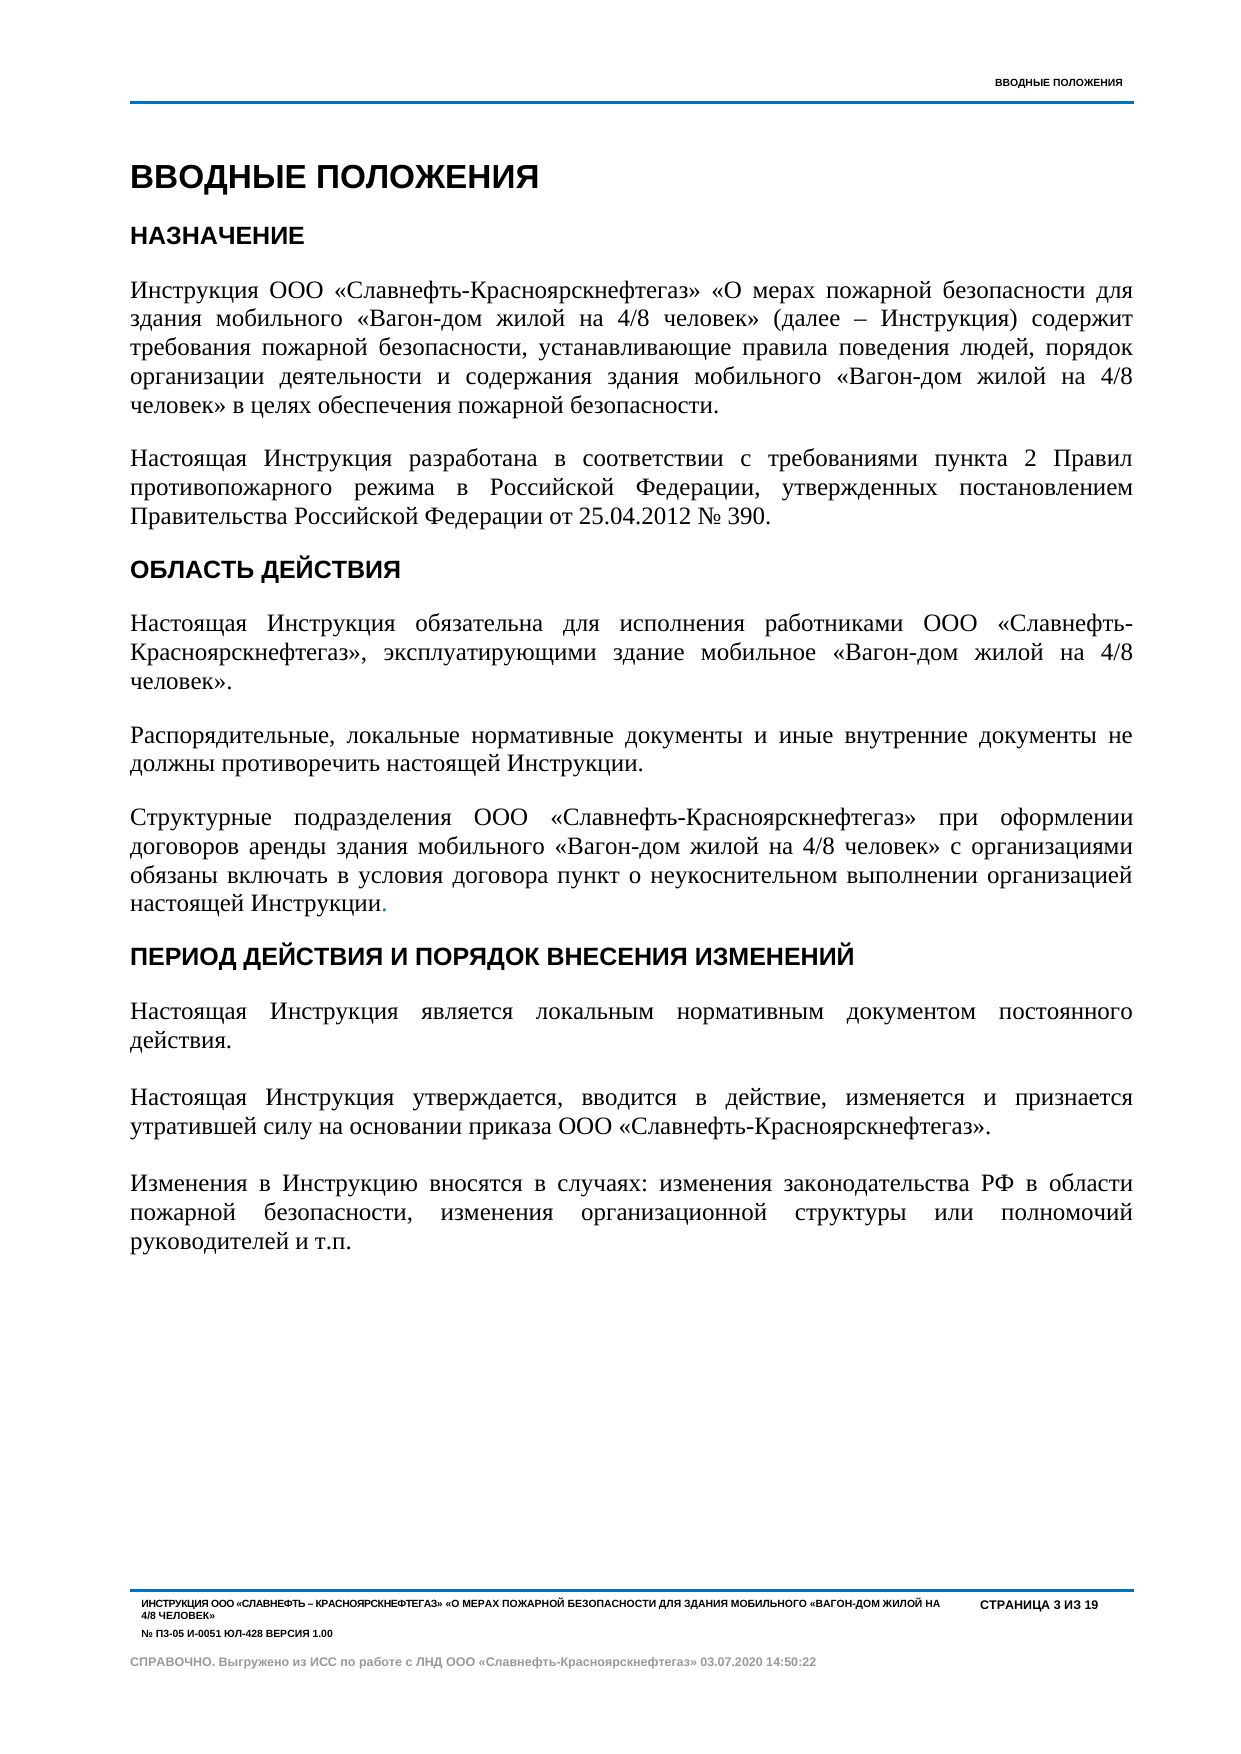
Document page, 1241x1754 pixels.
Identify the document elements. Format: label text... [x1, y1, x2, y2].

text Изменения в Инструкцию вносятся в случаях: изменения законодательства РФ в области пожарной безопасности, изменения организационной структуры или полномочий руководителей и т.п. [130, 1168, 1134, 1255]
text Настоящая Инструкция разработана в соответствии с требованиями пункта 2 Правил противопожарного режима в Российской Федерации, утвержденных постановлением Правительства Российской Федерации от 25.04.2012 № 390. [130, 443, 1134, 530]
subtitle Период действия и порядок внесения изменений [130, 942, 1134, 971]
subtitle Область действия [130, 555, 1134, 583]
text Распорядительные, локальные нормативные документы и иные внутренние документы не должны противоречить настоящей Инструкции. [130, 720, 1134, 777]
text Инструкция ООО «Славнефть-Красноярскнефтегаз» «О мерах пожарной безопасности для здания мобильного «Вагон-дом жилой на 4/8 человек» (далее – Инструкция) содержит требования пожарной безопасности, устанавливающие правила поведения людей, порядок организации деятельности и содержания здания мобильного «Вагон-дом жилой на 4/8 человек» в целях обеспечения пожарной безопасности. [130, 275, 1134, 418]
subtitle НАЗНАЧЕНИЕ [130, 221, 1134, 250]
text Настоящая Инструкция обязательна для исполнения работниками ООО «Славнефть-Красноярскнефтегаз», эксплуатирующими здание мобильное «Вагон-дом жилой на 4/8 человек». [130, 608, 1134, 695]
text Настоящая Инструкция является локальным нормативным документом постоянного действия. [130, 996, 1134, 1053]
text Настоящая Инструкция утверждается, вводится в действие, изменяется и признается утратившей силу на основании приказа ООО «Славнефть-Красноярскнефтегаз». [130, 1082, 1134, 1140]
text Структурные подразделения ООО «Славнефть-Красноярскнефтегаз» при оформлении договоров аренды здания мобильного «Вагон-дом жилой на 4/8 человек» с организациями обязаны включать в условия договора пункт о неукоснительном выполнении организацией настоящей Инструкции. [130, 802, 1134, 917]
subtitle ВВОДНЫЕ ПОЛОЖЕНИЯ [130, 158, 1134, 196]
